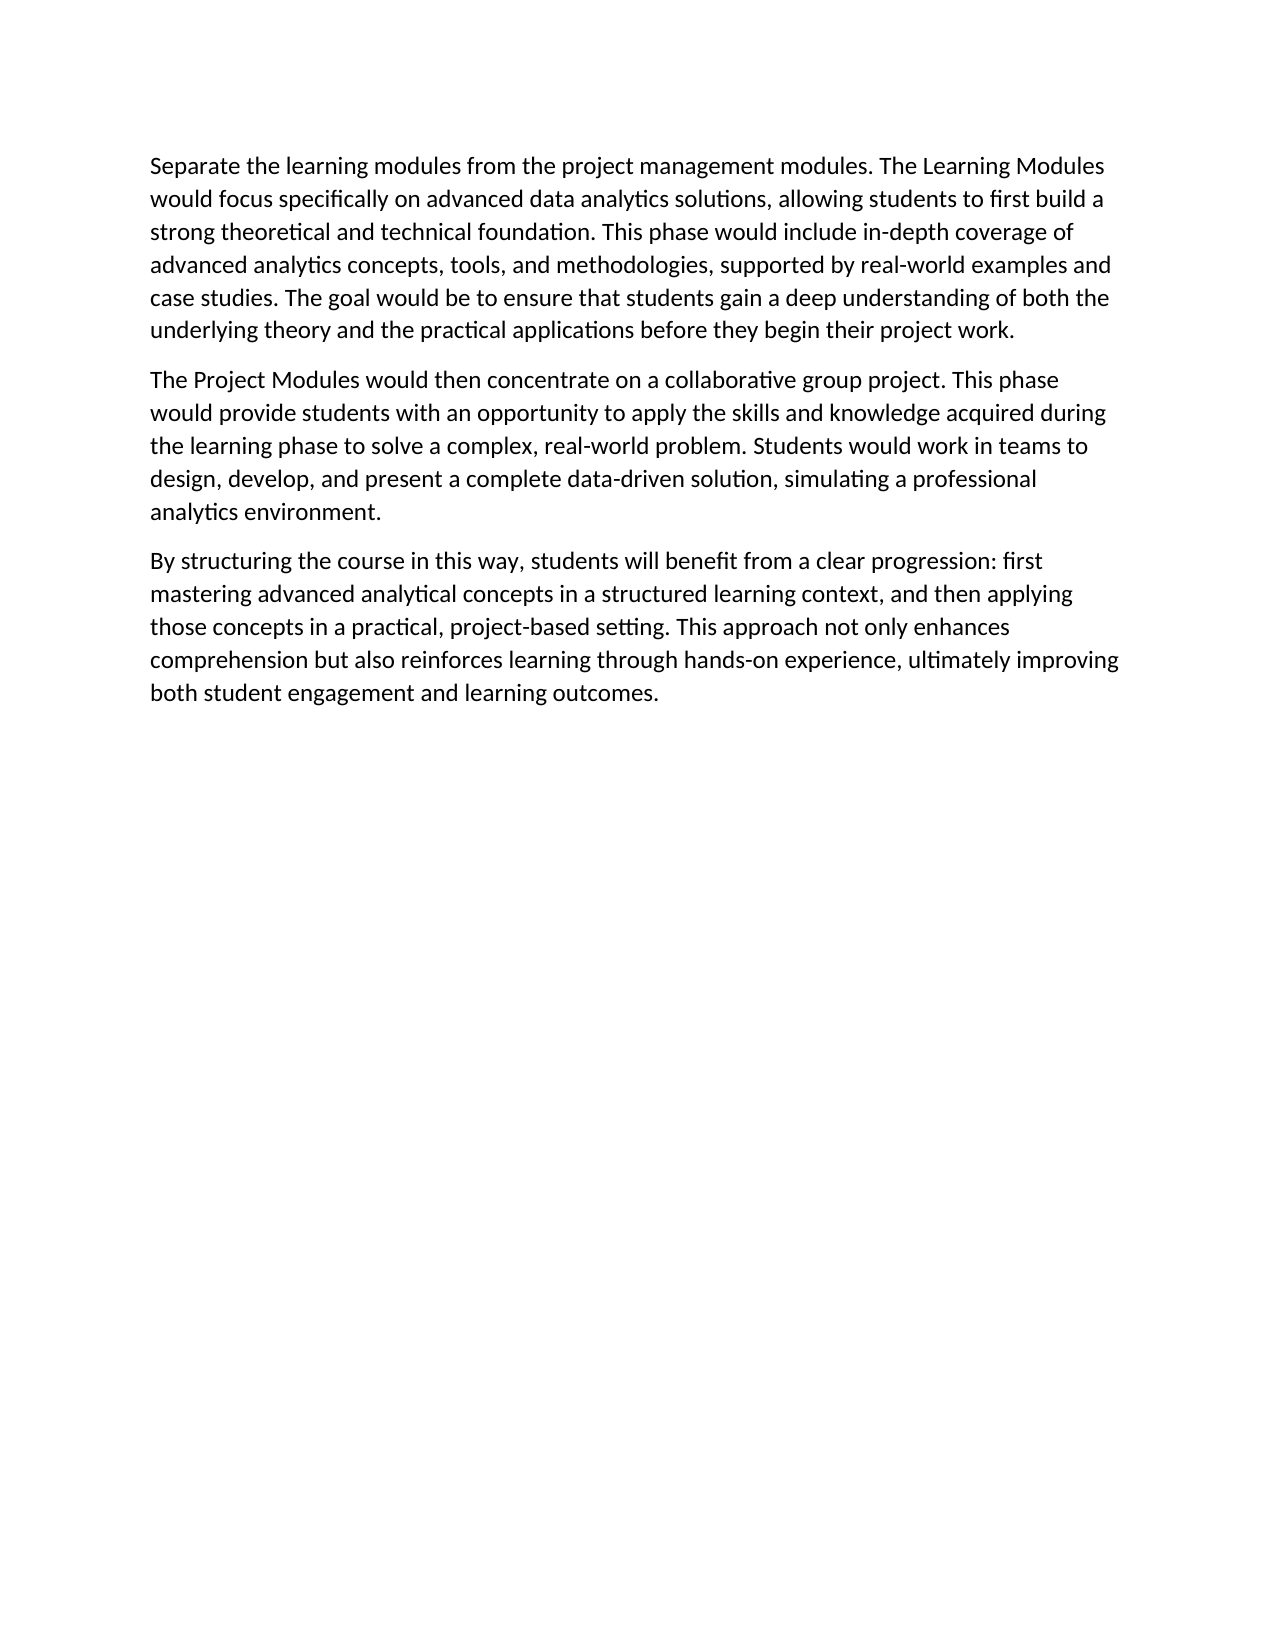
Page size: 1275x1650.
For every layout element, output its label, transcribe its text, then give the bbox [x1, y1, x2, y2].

text By structuring the course in this way, students will benefit from a clear progression: first mastering advanced analytical concepts in a structured learning context, and then applying those concepts in a practical, project-based setting. This approach not only enhances comprehension but also reinforces learning through hands-on experience, ultimately improving both student engagement and learning outcomes. [150, 545, 1125, 708]
text The Project Modules would then concentrate on a collaborative group project. This phase would provide students with an opportunity to apply the skills and knowledge acquired during the learning phase to solve a complex, real-world problem. Students would work in teams to design, develop, and present a complete data-driven solution, simulating a professional analytics environment. [150, 364, 1125, 526]
text Separate the learning modules from the project management modules. The Learning Modules would focus specifically on advanced data analytics solutions, allowing students to first build a strong theoretical and technical foundation. This phase would include in-depth coverage of advanced analytics concepts, tools, and methodologies, supported by real-world examples and case studies. The goal would be to ensure that students gain a deep understanding of both the underlying theory and the practical applications before they begin their project work. [150, 150, 1125, 345]
